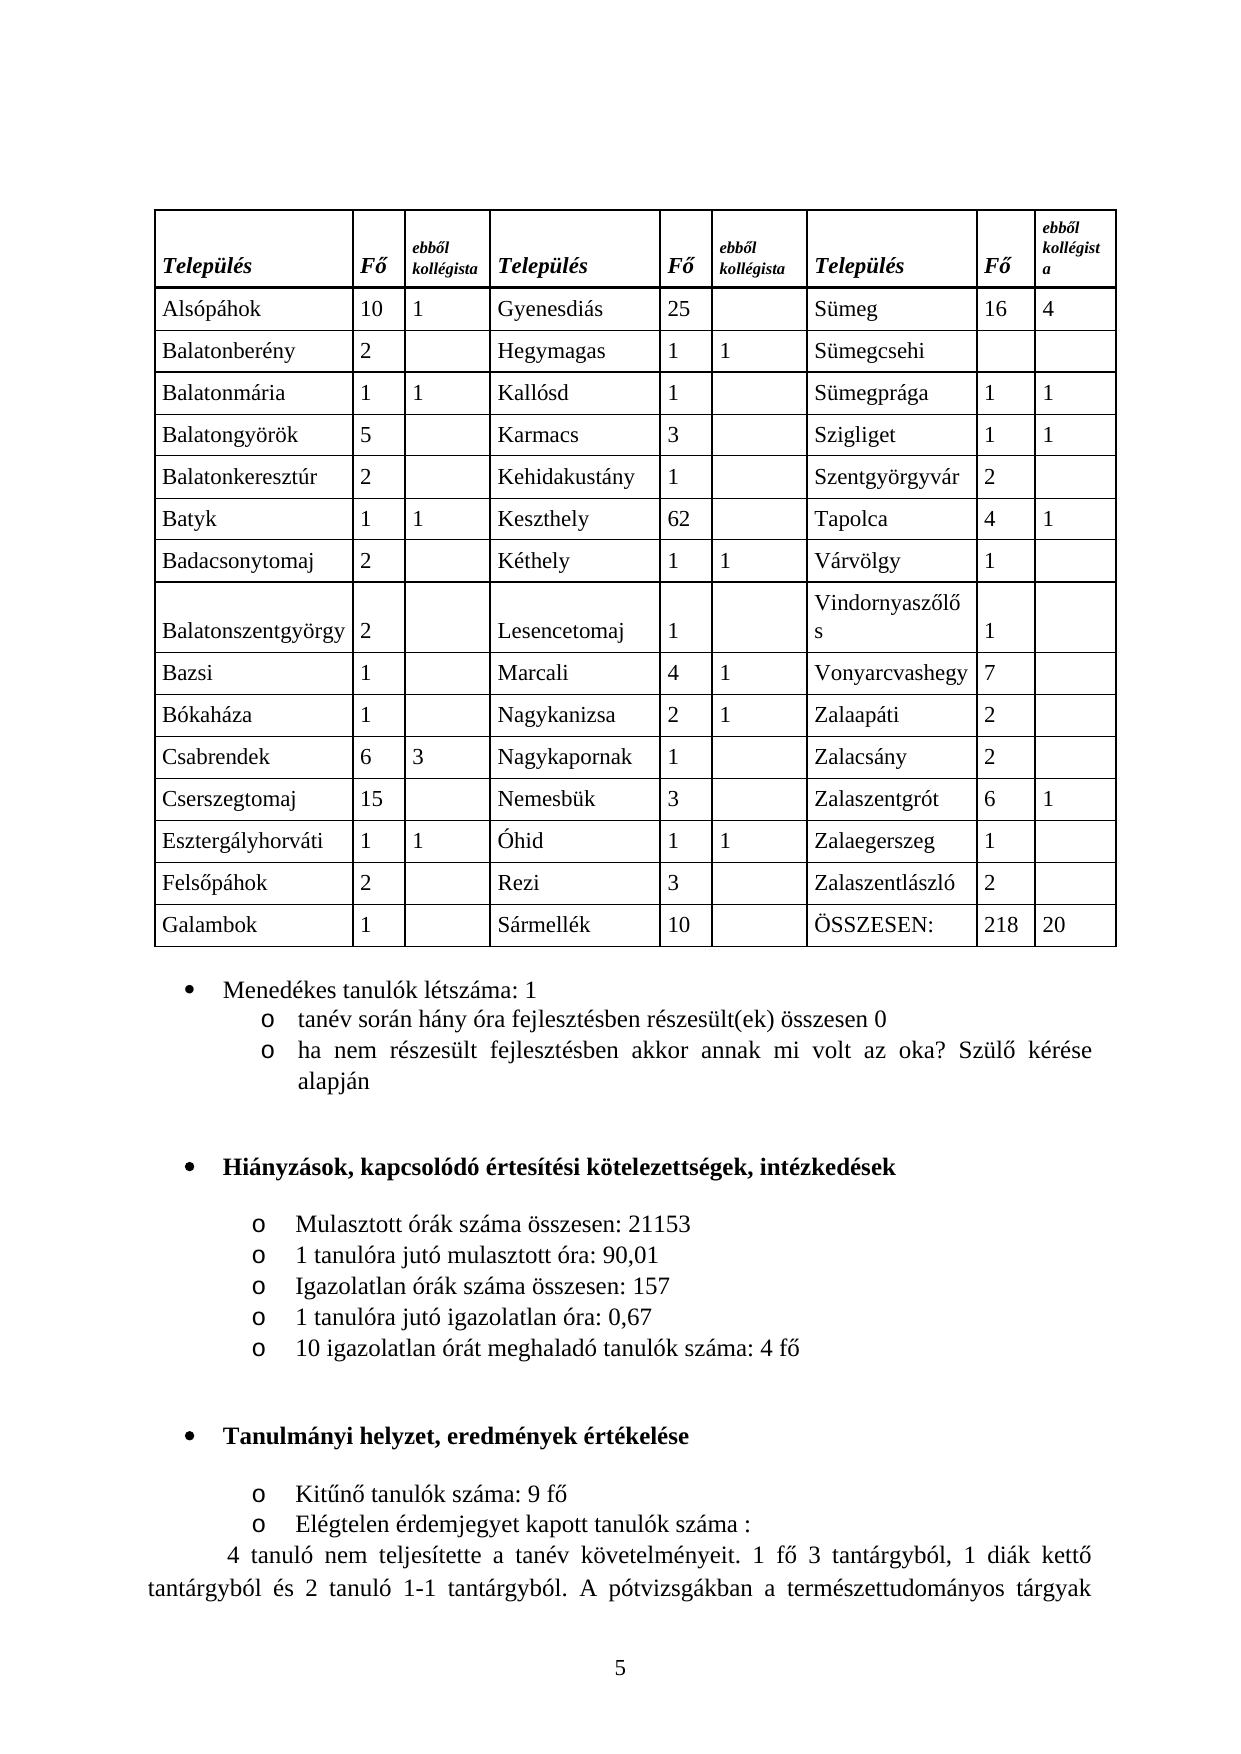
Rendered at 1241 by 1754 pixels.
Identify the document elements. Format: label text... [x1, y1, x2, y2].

table_cell Zalacsány [808, 737, 976, 778]
table_cell 1 [978, 821, 1034, 862]
table_cell Balatonkeresztúr [156, 456, 352, 497]
list 10 igazolatlan órát meghaladó tanulók száma: 4 fő [251, 1333, 1093, 1364]
table_cell 2 [978, 863, 1034, 904]
table_cell 6 [978, 779, 1034, 820]
table_cell [406, 331, 489, 371]
table_cell 62 [661, 499, 711, 539]
list Elégtelen érdemjegyet kapott tanulók száma : [251, 1509, 1093, 1540]
table_header ebből kollégista [406, 211, 489, 286]
table_cell ÖSSZESEN: [808, 905, 976, 946]
table_cell Rezi [491, 863, 659, 904]
table_cell [406, 653, 489, 694]
table_cell 1 [354, 373, 404, 413]
table_header Fő [978, 211, 1034, 286]
table_cell [1036, 583, 1115, 652]
table_cell 218 [978, 905, 1034, 946]
table_cell Nagykanizsa [491, 695, 659, 736]
table_cell Batyk [156, 499, 352, 539]
table_cell 2 [978, 737, 1034, 778]
table_cell 1 [354, 821, 404, 862]
table_cell 16 [978, 289, 1034, 329]
table_cell 1 [661, 331, 711, 371]
table_cell 10 [661, 905, 711, 946]
table_header Település [156, 211, 352, 286]
table_cell Zalaapáti [808, 695, 976, 736]
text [148, 1540, 1093, 1602]
table_cell 1 [406, 821, 489, 862]
list Menedékes tanulók létszáma: 1 [185, 975, 1093, 1004]
table_cell 1 [713, 653, 806, 694]
table_cell Vonyarcvashegy [808, 653, 976, 694]
table_cell Alsópáhok [156, 289, 352, 329]
table_cell 1 [1036, 373, 1115, 413]
table_cell 1 [1036, 499, 1115, 539]
table_cell Lesencetomaj [491, 583, 659, 652]
table_cell 3 [406, 737, 489, 778]
table_cell Szentgyörgyvár [808, 456, 976, 497]
table_cell [406, 905, 489, 946]
table_cell 1 [1036, 779, 1115, 820]
table_cell [978, 331, 1034, 371]
table_cell [713, 863, 806, 904]
table_cell 5 [354, 415, 404, 455]
table_cell Galambok [156, 905, 352, 946]
list Kitűnő tanulók száma: 9 fő [251, 1479, 1093, 1509]
table_cell [713, 289, 806, 329]
table_cell [406, 415, 489, 455]
table_cell 3 [661, 415, 711, 455]
table_cell [1036, 695, 1115, 736]
table_cell Zalaegerszeg [808, 821, 976, 862]
table_cell [713, 415, 806, 455]
table_cell [406, 779, 489, 820]
list tanév során hány óra fejlesztésben részesült(ek) összesen 0 [260, 1004, 1093, 1035]
table_cell 4 [978, 499, 1034, 539]
table_cell Csabrendek [156, 737, 352, 778]
list 1 tanulóra jutó mulasztott óra: 90,01 [251, 1240, 1093, 1271]
list 1 tanulóra jutó igazolatlan óra: 0,67 [251, 1302, 1093, 1333]
table_header Település [808, 211, 976, 286]
table_header Fő [354, 211, 404, 286]
table_cell 7 [978, 653, 1034, 694]
table_cell 2 [978, 695, 1034, 736]
table_cell 4 [661, 653, 711, 694]
table_cell [713, 905, 806, 946]
table_cell Balatonszentgyörgy [156, 583, 352, 652]
table_cell Zalaszentlászló [808, 863, 976, 904]
table_cell 6 [354, 737, 404, 778]
table_header Település [491, 211, 659, 286]
table_cell Tapolca [808, 499, 976, 539]
table_cell 1 [406, 289, 489, 329]
table_cell 1 [713, 821, 806, 862]
table_cell 1 [978, 415, 1034, 455]
table_cell 4 [1036, 289, 1115, 329]
table_header ebből kollégista [1036, 211, 1115, 286]
table_cell [713, 779, 806, 820]
table_cell [406, 863, 489, 904]
table_cell 25 [661, 289, 711, 329]
table_cell Balatonberény [156, 331, 352, 371]
table_cell Cserszegtomaj [156, 779, 352, 820]
table_cell 2 [354, 540, 404, 581]
table_cell Bazsi [156, 653, 352, 694]
table_cell 2 [978, 456, 1034, 497]
table_cell Várvölgy [808, 540, 976, 581]
table_cell Marcali [491, 653, 659, 694]
table_cell 2 [354, 331, 404, 371]
table_cell 1 [661, 373, 711, 413]
table_header ebből kollégista [713, 211, 806, 286]
table_cell Sármellék [491, 905, 659, 946]
table_cell Badacsonytomaj [156, 540, 352, 581]
table_cell 1 [978, 583, 1034, 652]
table_cell [406, 695, 489, 736]
table_cell [1036, 456, 1115, 497]
table_cell 1 [713, 331, 806, 371]
table_cell 3 [661, 779, 711, 820]
table_cell 15 [354, 779, 404, 820]
table_cell Nemesbük [491, 779, 659, 820]
list ha nem részesült fejlesztésben akkor annak mi volt az oka? Szülő kérése alapján [260, 1035, 1093, 1094]
table_cell 1 [354, 905, 404, 946]
table_cell 2 [661, 695, 711, 736]
table_cell Karmacs [491, 415, 659, 455]
table_cell Hegymagas [491, 331, 659, 371]
table_cell 2 [354, 456, 404, 497]
table_cell 20 [1036, 905, 1115, 946]
table_cell Balatongyörök [156, 415, 352, 455]
table_cell Sümeg [808, 289, 976, 329]
table_cell [713, 499, 806, 539]
table_cell [1036, 540, 1115, 581]
table_cell Balatonmária [156, 373, 352, 413]
table_cell [406, 456, 489, 497]
table_cell [713, 583, 806, 652]
table_cell 1 [978, 373, 1034, 413]
table_cell 1 [978, 540, 1034, 581]
table_cell [713, 373, 806, 413]
table_cell [713, 737, 806, 778]
table_cell [713, 456, 806, 497]
table_cell Kallósd [491, 373, 659, 413]
list Igazolatlan órák száma összesen: 157 [251, 1271, 1093, 1302]
table_cell Gyenesdiás [491, 289, 659, 329]
table_cell 1 [661, 540, 711, 581]
table_cell 1 [406, 499, 489, 539]
table_cell 1 [661, 737, 711, 778]
table_cell 1 [661, 583, 711, 652]
table_cell Kehidakustány [491, 456, 659, 497]
table_cell Felsőpáhok [156, 863, 352, 904]
table_cell [1036, 653, 1115, 694]
table_cell 1 [354, 499, 404, 539]
table_cell Kéthely [491, 540, 659, 581]
table_cell Nagykapornak [491, 737, 659, 778]
table_cell 1 [1036, 415, 1115, 455]
table_cell 10 [354, 289, 404, 329]
table_cell Sümegcsehi [808, 331, 976, 371]
table_cell [406, 540, 489, 581]
list Tanulmányi helyzet, eredmények értékelése [185, 1421, 1093, 1450]
table_cell [1036, 821, 1115, 862]
table_cell [1036, 863, 1115, 904]
table_cell 1 [406, 373, 489, 413]
table_header Fő [661, 211, 711, 286]
table_cell 2 [354, 863, 404, 904]
table_cell Zalaszentgrót [808, 779, 976, 820]
table_cell 1 [354, 653, 404, 694]
table_cell 1 [713, 695, 806, 736]
table_cell Esztergályhorváti [156, 821, 352, 862]
table_cell Vindornyaszőlős [808, 583, 976, 652]
table_cell Szigliget [808, 415, 976, 455]
list Hiányzások, kapcsolódó értesítési kötelezettségek, intézkedések [185, 1152, 1093, 1181]
table_cell Keszthely [491, 499, 659, 539]
table_cell [1036, 331, 1115, 371]
table_cell 1 [713, 540, 806, 581]
table_cell 1 [661, 456, 711, 497]
table_cell Óhid [491, 821, 659, 862]
table_cell [1036, 737, 1115, 778]
table_cell 2 [354, 583, 404, 652]
table_cell Bókaháza [156, 695, 352, 736]
table_cell [406, 583, 489, 652]
table_cell Sümegprága [808, 373, 976, 413]
list Mulasztott órák száma összesen: 21153 [251, 1209, 1093, 1240]
table_cell 1 [354, 695, 404, 736]
table_cell 1 [661, 821, 711, 862]
table_cell 3 [661, 863, 711, 904]
